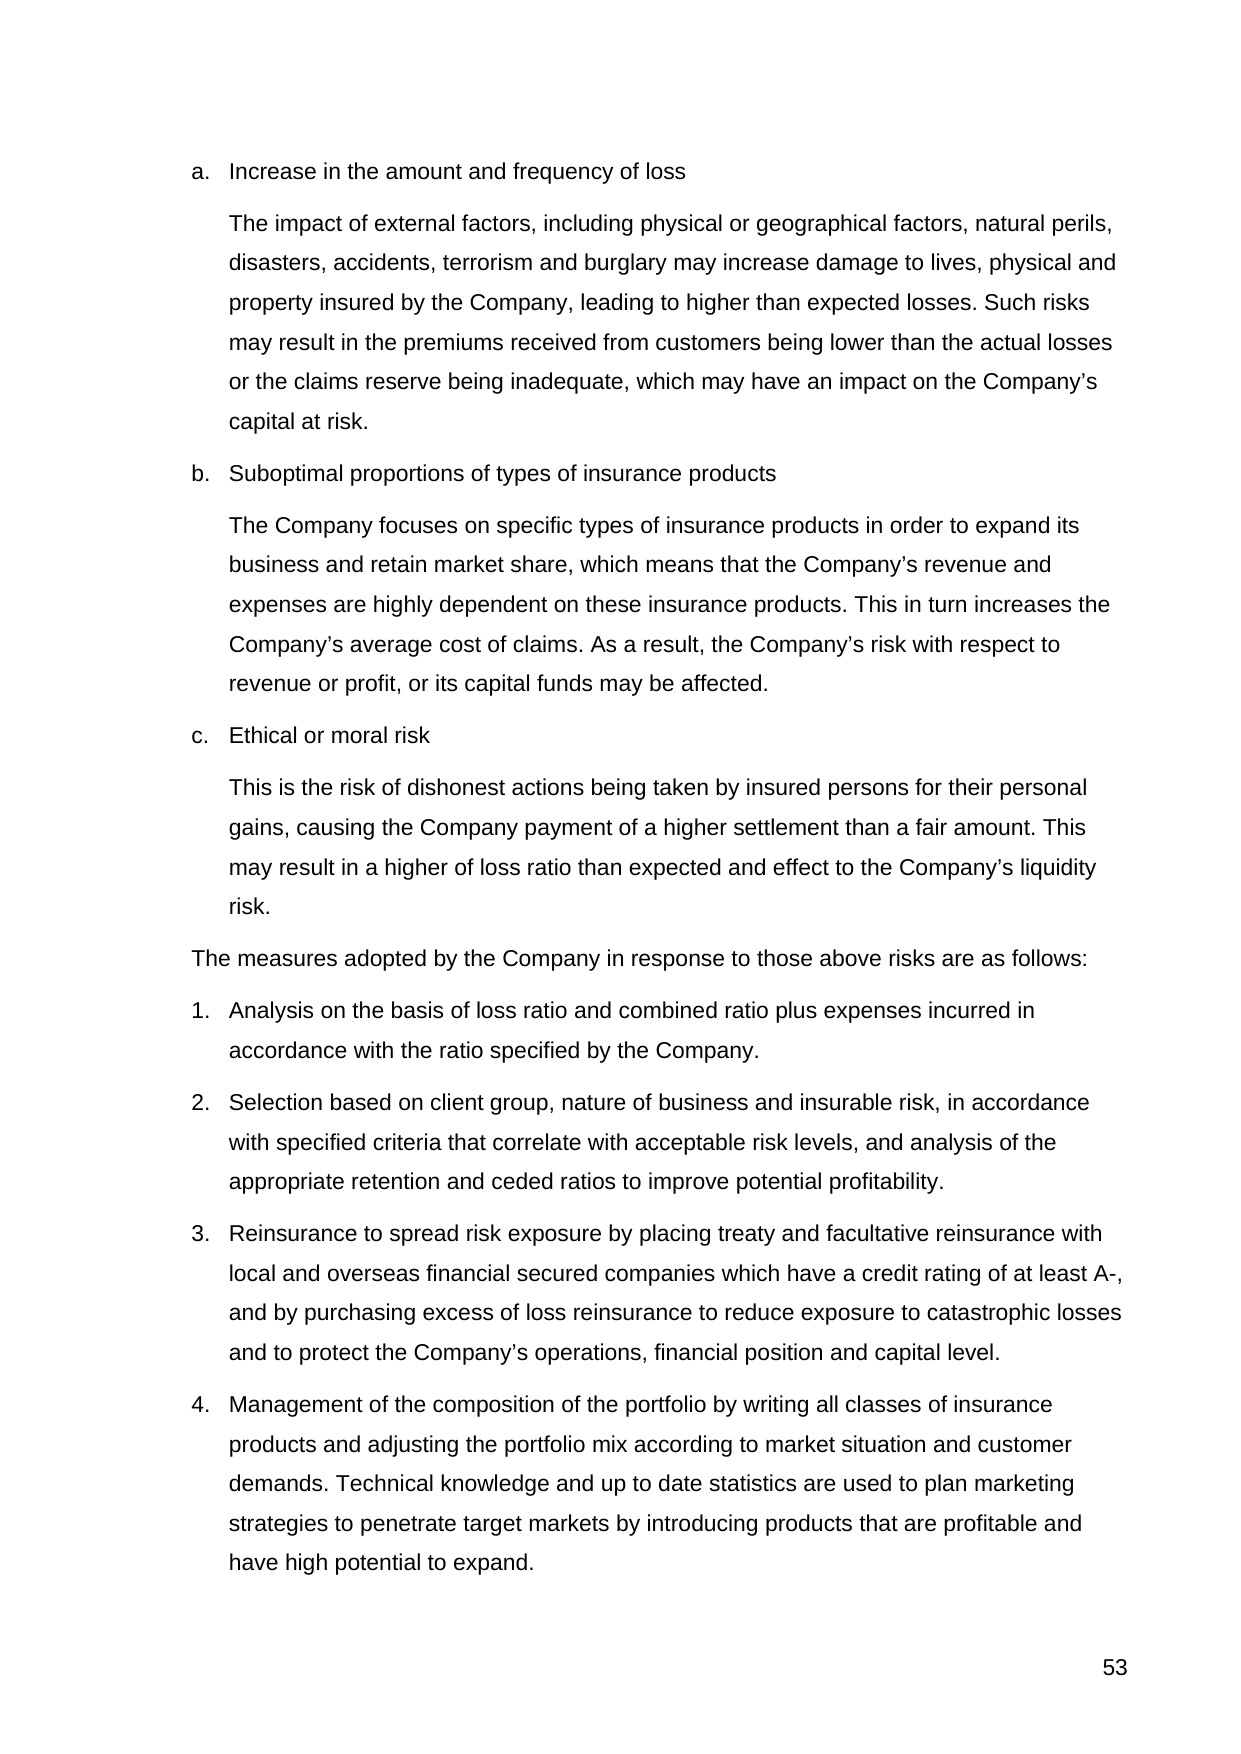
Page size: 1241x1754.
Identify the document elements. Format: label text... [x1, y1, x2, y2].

list Ethical or moral risk [191, 712, 1123, 752]
list Analysis on the basis of loss ratio and combined ratio plus expenses incurred in accordance with the ratio specified by the Company. [191, 987, 1123, 1066]
list Selection based on client group, nature of business and insurable risk, in accordance with specified criteria that correlate with acceptable risk levels, and analysis of the appropriate retention and ceded ratios to improve potential profitability. [191, 1079, 1123, 1197]
text The impact of external factors, including physical or geographical factors, natural perils, disasters, accidents, terrorism and burglary may increase damage to lives, physical and property insured by the Company, leading to higher than expected losses. Such risks may result in the premiums received from customers being lower than the actual losses or the claims reserve being inadequate, which may have an impact on the Company’s capital at risk. [191, 199, 1123, 437]
list Suboptimal proportions of types of insurance products [191, 449, 1123, 489]
list Increase in the amount and frequency of loss [191, 147, 1123, 187]
text The Company focuses on specific types of insurance products in order to expand its business and retain market share, which means that the Company’s revenue and expenses are highly dependent on these insurance products. This in turn increases the Company’s average cost of claims. As a result, the Company’s risk with respect to revenue or profit, or its capital funds may be affected. [191, 502, 1123, 699]
list Management of the composition of the portfolio by writing all classes of insurance products and adjusting the portfolio mix according to market situation and customer demands. Technical knowledge and up to date statistics are used to plan marketing strategies to penetrate target markets by introducing products that are profitable and have high potential to expand. [191, 1381, 1123, 1579]
text This is the risk of dishonest actions being taken by insured persons for their personal gains, causing the Company payment of a higher settlement than a fair amount. This may result in a higher of loss ratio than expected and effect to the Company’s liquidity risk. [191, 764, 1123, 922]
text The measures adopted by the Company in response to those above risks are as follows: [191, 935, 1123, 974]
list Reinsurance to spread risk exposure by placing treaty and facultative reinsurance with local and overseas financial secured companies which have a credit rating of at least A-, and by purchasing excess of loss reinsurance to reduce exposure to catastrophic losses and to protect the Company’s operations, financial position and capital level. [191, 1210, 1123, 1368]
